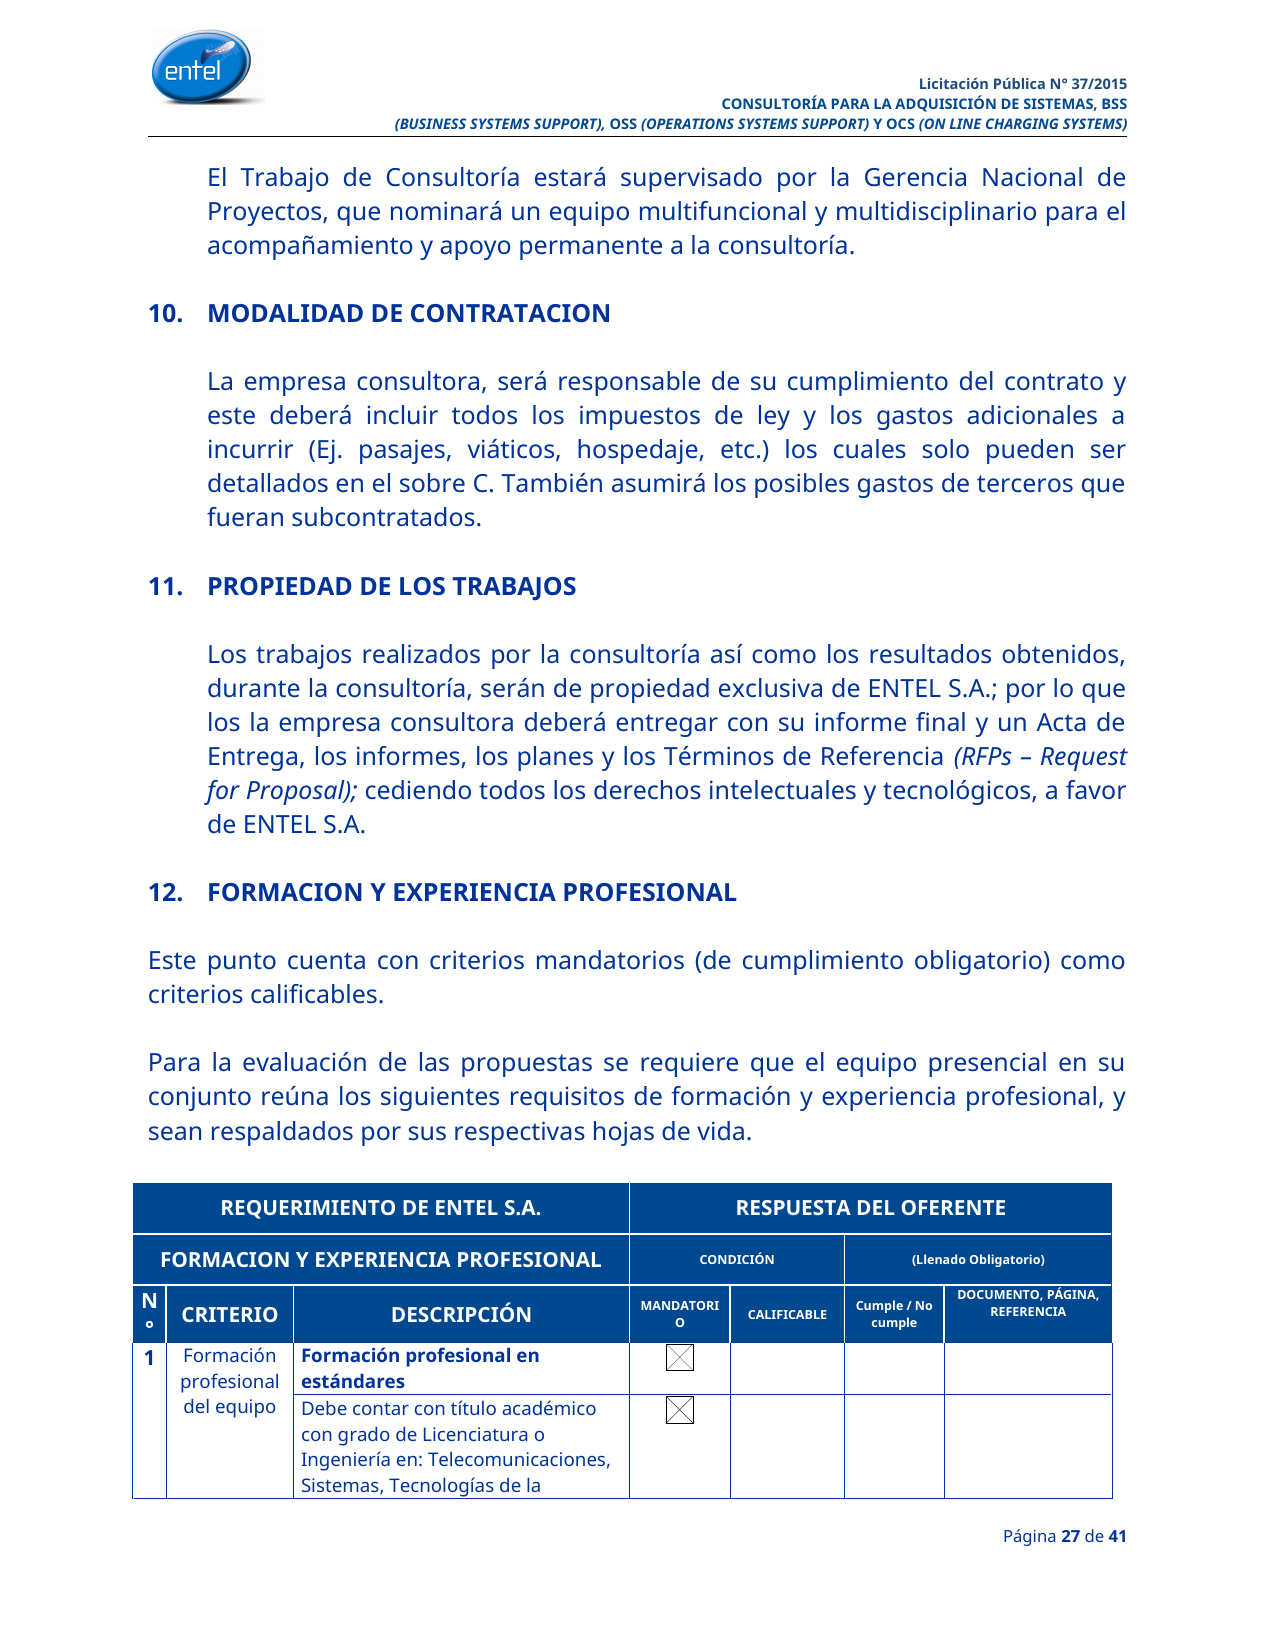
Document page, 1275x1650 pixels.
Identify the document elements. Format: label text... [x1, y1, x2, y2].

table_cell [630, 1343, 730, 1394]
table_cell (Llenado Obligatorio) [845, 1233, 1112, 1284]
table_cell [845, 1343, 944, 1394]
table_cell Formación profesional en estándares [294, 1343, 629, 1394]
list Para la evaluación de las propuestas se requiere que el equipo presencial en su conjunto reúna los siguientes requisitos de formación y experiencia profesional, y sean respaldados por sus respectivas hojas de vida. [148, 1045, 1127, 1147]
table_cell CONDICIÓN [630, 1235, 844, 1284]
table_cell Formación profesional del equipo [167, 1343, 293, 1497]
table_header RESPUESTA DEL OFERENTE [630, 1183, 1112, 1233]
list MODALIDAD DE CONTRATACION [148, 296, 1127, 330]
table_cell DESCRIPCIÓN [294, 1286, 629, 1343]
table_cell MANDATORIO [630, 1286, 729, 1343]
table_cell CALIFICABLE [731, 1286, 844, 1343]
picture [151, 28, 265, 105]
list El Trabajo de Consultoría estará supervisado por la Gerencia Nacional de Proyectos, que nominará un equipo multifuncional y multidisciplinario para el acompañamiento y apoyo permanente a la consultoría. [207, 159, 1127, 262]
table_cell Cumple / No cumple [845, 1286, 943, 1343]
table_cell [294, 1395, 629, 1497]
table_cell 1 [133, 1343, 166, 1497]
table_cell [731, 1395, 844, 1497]
table_cell FORMACION Y EXPERIENCIA PROFESIONAL [133, 1235, 629, 1284]
table_cell CRITERIO [167, 1286, 293, 1343]
table_cell [845, 1395, 944, 1497]
table_cell [731, 1343, 844, 1394]
list La empresa consultora, será responsable de su cumplimiento del contrato y este deberá incluir todos los impuestos de ley y los gastos adicionales a incurrir (Ej. pasajes, viáticos, hospedaje, etc.) los cuales solo pueden ser detallados en el sobre C. También asumirá los posibles gastos de terceros que fueran subcontratados. [207, 364, 1127, 534]
table_cell DOCUMENTO, PÁGINA, REFERENCIA [945, 1284, 1112, 1343]
table_cell [945, 1394, 1112, 1497]
list Los trabajos realizados por la consultoría así como los resultados obtenidos, durante la consultoría, serán de propiedad exclusiva de ENTEL S.A.; por lo que los la empresa consultora deberá entregar con su informe final y un Acta de Entrega, los informes, los planes y los Términos de Referencia (RFPs – Request for Proposal); cediendo todos los derechos intelectuales y tecnológicos, a favor de ENTEL S.A. [207, 636, 1127, 841]
list Este punto cuenta con criterios mandatorios (de cumplimiento obligatorio) como criterios calificables. [148, 943, 1127, 1011]
table_cell [630, 1395, 730, 1497]
table_cell [945, 1343, 1112, 1394]
table_cell N° [133, 1286, 165, 1343]
table_header REQUERIMIENTO DE ENTEL S.A. [133, 1183, 629, 1233]
list PROPIEDAD DE LOS TRABAJOS [148, 568, 1127, 602]
list FORMACION Y EXPERIENCIA PROFESIONAL [148, 875, 1127, 909]
